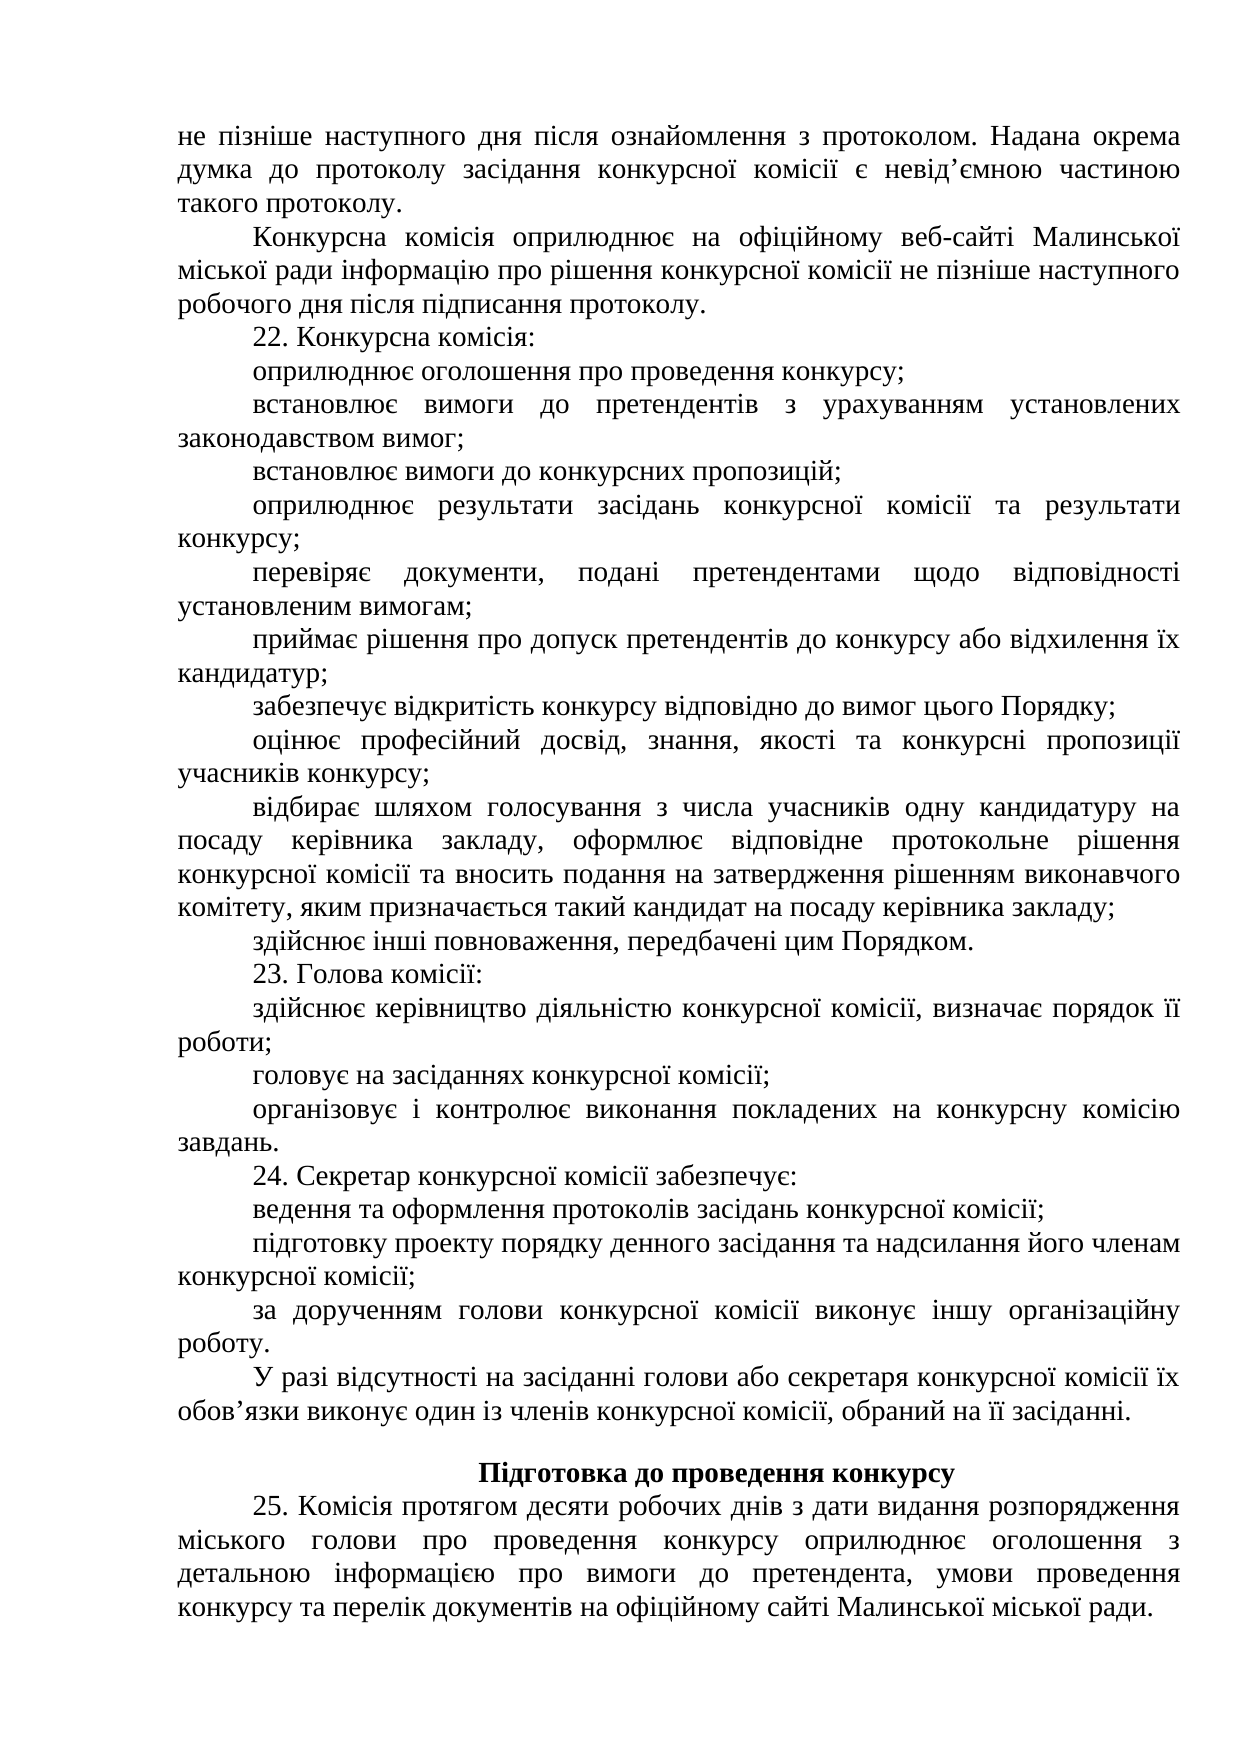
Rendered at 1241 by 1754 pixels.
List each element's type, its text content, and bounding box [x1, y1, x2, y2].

text організовує і контролює виконання покладених на конкурсну комісію завдань. [177, 1091, 1181, 1158]
text У разі відсутності на засіданні голови або секретаря конкурсної комісії їх обов’язки виконує один із членів конкурсної комісії, обраний на її засіданні. [177, 1359, 1181, 1426]
text здійснює керівництво діяльністю конкурсної комісії, визначає порядок її роботи; [177, 990, 1181, 1057]
text 22. Конкурсна комісія: [177, 319, 1181, 353]
text оприлюднює оголошення про проведення конкурсу; [177, 353, 1181, 386]
text головує на засіданнях конкурсної комісії; [177, 1057, 1181, 1091]
text здійснює інші повноваження, передбачені цим Порядком. [177, 923, 1181, 957]
text забезпечує відкритість конкурсу відповідно до вимог цього Порядку; [177, 688, 1181, 722]
text встановлює вимоги до претендентів з урахуванням установлених законодавством вимог; [177, 386, 1181, 453]
text відбирає шляхом голосування з числа учасників одну кандидатуру на посаду керівника закладу, оформлює відповідне протокольне рішення конкурсної комісії та вносить подання на затвердження рішенням виконавчого комітету, яким призначається такий кандидат на посаду керівника закладу; [177, 789, 1181, 923]
text оцінює професійний досвід, знання, якості та конкурсні пропозиції учасників конкурсу; [177, 722, 1181, 789]
text за дорученням голови конкурсної комісії виконує іншу організаційну роботу. [177, 1292, 1181, 1359]
text оприлюднює результати засідань конкурсної комісії та результати конкурсу; [177, 487, 1181, 554]
text Підготовка до проведення конкурсу [224, 1455, 1134, 1488]
text 23. Голова комісії: [177, 957, 1181, 990]
text приймає рішення про допуск претендентів до конкурсу або відхилення їх кандидатур; [177, 621, 1181, 688]
text ведення та оформлення протоколів засідань конкурсної комісії; [177, 1191, 1181, 1225]
text встановлює вимоги до конкурсних пропозицій; [177, 453, 1181, 487]
text перевіряє документи, подані претендентами щодо відповідності установленим вимогам; [177, 554, 1181, 621]
text Конкурсна комісія оприлюднює на офіційному веб-сайті Малинської міської ради інформацію про рішення конкурсної комісії не пізніше наступного робочого дня після підписання протоколу. [177, 219, 1181, 319]
text підготовку проекту порядку денного засідання та надсилання його членам конкурсної комісії; [177, 1225, 1181, 1292]
text 24. Секретар конкурсної комісії забезпечує: [177, 1158, 1181, 1191]
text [177, 118, 1181, 219]
text 25. Комісія протягом десяти робочих днів з дати видання розпорядження міського голови про проведення конкурсу оприлюднює оголошення з детальною інформацією про вимоги до претендента, умови проведення конкурсу та перелік документів на офіційному сайті Малинської міської ради. [177, 1488, 1181, 1623]
